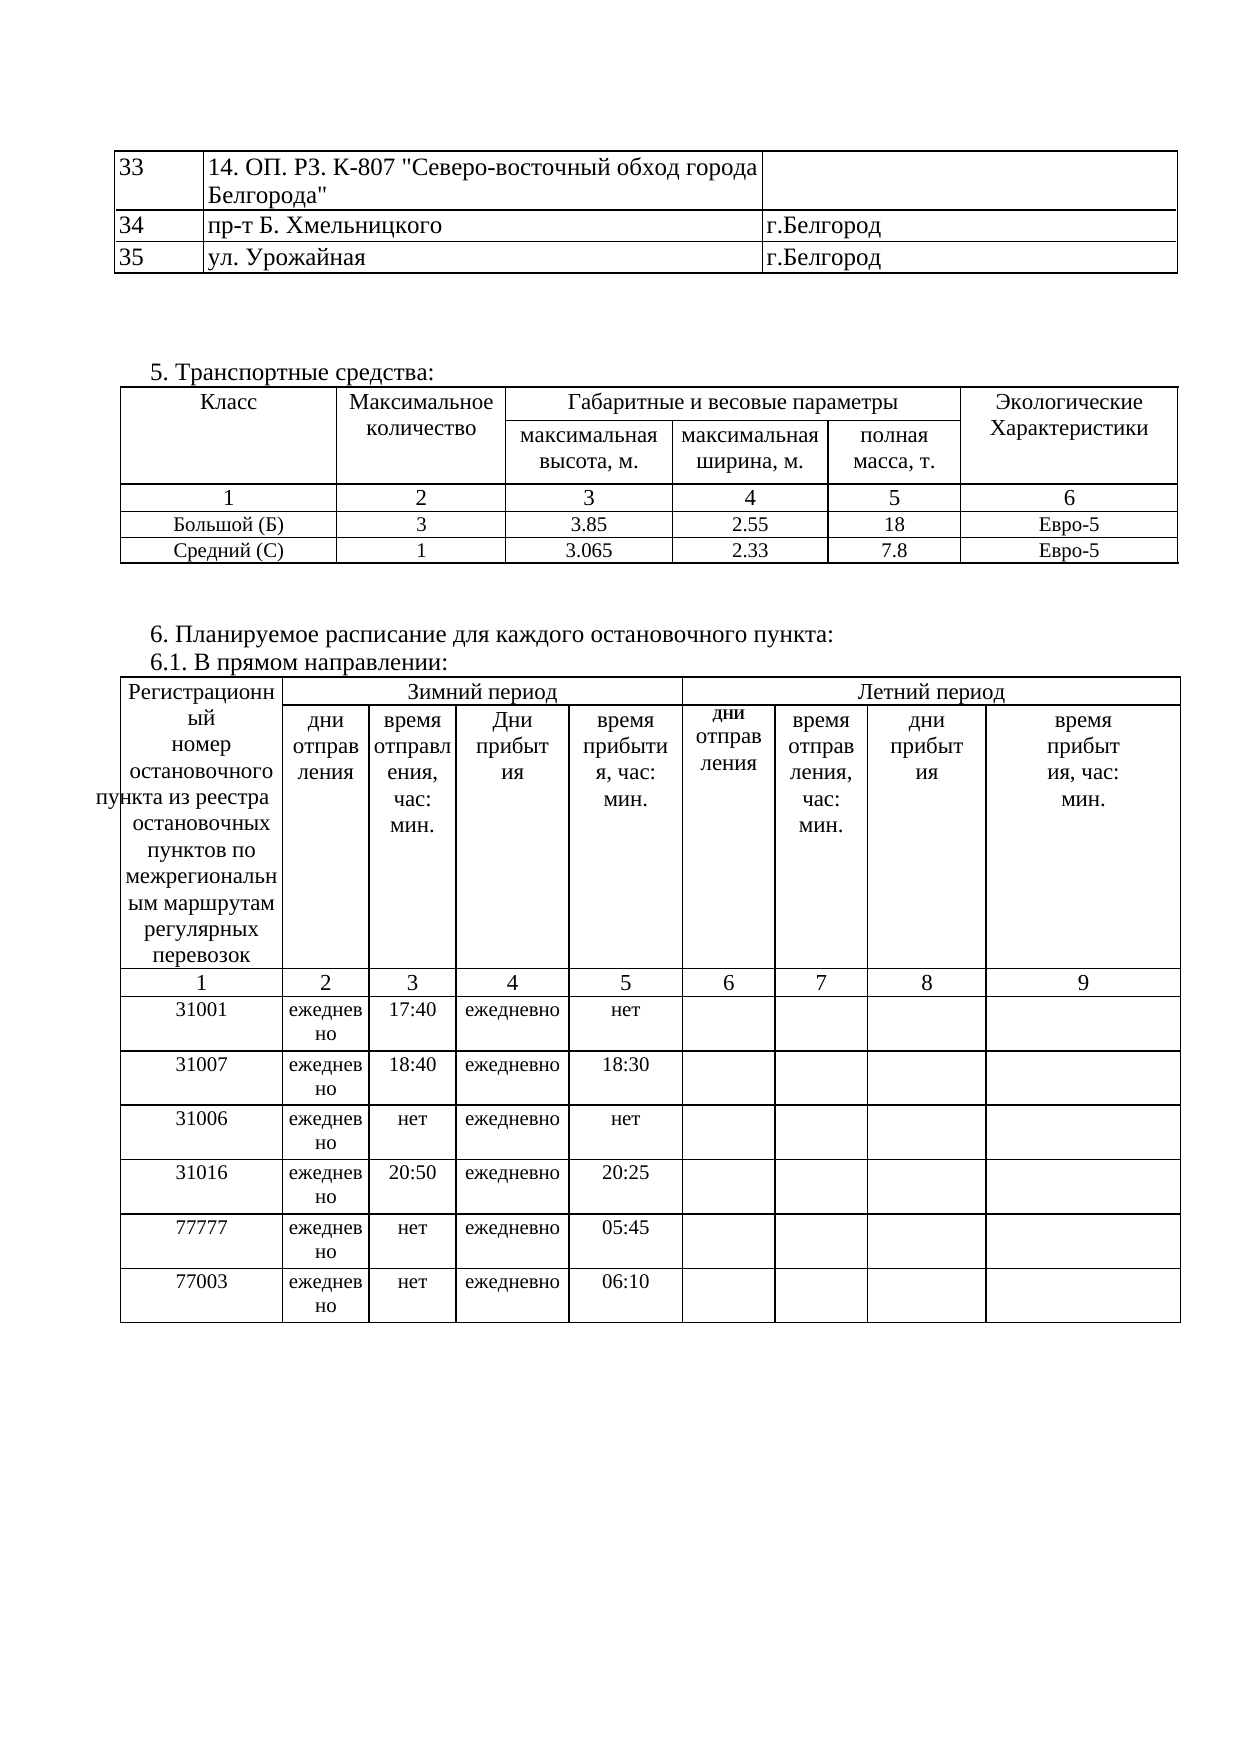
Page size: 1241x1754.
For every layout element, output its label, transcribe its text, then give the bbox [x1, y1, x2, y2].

table_cell нет [570, 1106, 682, 1159]
table_cell 31016 [121, 1160, 282, 1213]
table_cell 6 [961, 485, 1177, 511]
table_cell 05:45 [570, 1215, 682, 1267]
table_cell [683, 997, 774, 1050]
table_cell [683, 1106, 774, 1159]
table_cell [987, 1106, 1180, 1159]
table_header Максимальное количество [337, 388, 505, 483]
table_cell 31001 [121, 997, 282, 1050]
table_cell [683, 1215, 774, 1267]
table_cell 9 [987, 969, 1180, 996]
table_cell Средний (С) [121, 538, 336, 562]
table_cell нет [370, 1269, 455, 1322]
table_cell [987, 1052, 1180, 1104]
table_cell нет [370, 1106, 455, 1159]
table_cell нет [570, 997, 682, 1050]
table_cell максимальная ширина, м. [673, 421, 827, 483]
table_cell [683, 1269, 774, 1322]
table_cell 3 [337, 512, 505, 536]
table_cell максимальная высота, м. [506, 421, 672, 483]
table_cell время прибыти я, час: мин. [570, 706, 682, 968]
table_cell ежедневно [283, 1160, 368, 1213]
table_cell ежедневно [457, 1106, 568, 1159]
table_cell г.Белгород [763, 209, 1177, 241]
table_cell 5 [829, 485, 960, 511]
table_cell 3.85 [506, 512, 672, 536]
table_header Зимний период [283, 678, 682, 704]
text 5. Транспортные средства: [150, 357, 1090, 386]
table_cell 34 [115, 210, 203, 241]
table_cell 1 [121, 969, 282, 996]
table_cell 20:25 [570, 1160, 682, 1213]
table_cell 2 [337, 485, 505, 511]
table_cell 31007 [121, 1052, 282, 1104]
table_cell [683, 1052, 774, 1104]
table_cell 2.55 [673, 512, 827, 536]
table_cell ежедневно [283, 1269, 368, 1322]
table_cell дни прибыт ия [868, 706, 985, 968]
table_cell ежедневно [457, 1052, 568, 1104]
table_cell нет [370, 1215, 455, 1267]
table_cell Большой (Б) [121, 512, 336, 536]
table_cell 2.33 [673, 538, 827, 562]
table_cell 17:40 [370, 997, 455, 1050]
table_cell [868, 1160, 985, 1213]
table_cell ежедневно [283, 997, 368, 1050]
table_cell 35 [115, 242, 203, 272]
table_cell [776, 1052, 867, 1104]
table_cell Дни прибыт ия [457, 706, 568, 968]
table_cell ежедневно [283, 1052, 368, 1104]
table_cell ежедневно [457, 1160, 568, 1213]
table_header Габаритные и весовые параметры [506, 388, 960, 419]
table_cell ежедневно [457, 997, 568, 1050]
table_cell 06:10 [570, 1269, 682, 1322]
table_cell ежедневно [283, 1215, 368, 1267]
table_cell 3 [370, 969, 455, 996]
table_cell 1 [337, 538, 505, 562]
table_cell 3.065 [506, 538, 672, 562]
table_cell [868, 1215, 985, 1267]
table_cell [776, 1215, 867, 1267]
table_cell 7.8 [829, 538, 960, 562]
table_cell 3 [506, 485, 672, 511]
table_cell г.Белгород [763, 241, 1177, 272]
table_cell 18:30 [570, 1052, 682, 1104]
table_cell 4 [673, 485, 827, 511]
table_cell 4 [457, 969, 568, 996]
table_cell [776, 1106, 867, 1159]
table_cell [763, 152, 1177, 209]
table_cell [987, 1160, 1180, 1213]
table_cell 77777 [121, 1215, 282, 1267]
table_cell 18:40 [370, 1052, 455, 1104]
table_cell ежедневно [457, 1215, 568, 1267]
table_cell Евро-5 [961, 538, 1177, 562]
text 6. Планируемое расписание для каждого остановочного пункта: [150, 619, 1090, 647]
table_cell время отправ ления, час: мин. [776, 706, 867, 968]
table_cell [683, 1160, 774, 1213]
table_cell [776, 1160, 867, 1213]
table_header Регистрационный номер остановочного пункта из реестра остановочных пунктов по межрегиональным маршрутам регулярных перевозок [121, 678, 282, 968]
table_header Летний период [683, 678, 1180, 704]
table_cell [868, 1052, 985, 1104]
table_cell 77003 [121, 1269, 282, 1322]
table_header Экологические Характеристики [961, 388, 1177, 483]
table_cell [776, 997, 867, 1050]
table_cell [868, 1269, 985, 1322]
table_cell пр-т Б. Хмельницкого [204, 211, 762, 241]
table_cell 6 [683, 969, 774, 996]
table_cell 5 [570, 969, 682, 996]
table_cell Евро-5 [961, 512, 1177, 536]
table_cell время отправл ения, час: мин. [370, 706, 455, 968]
table_cell ежедневно [283, 1106, 368, 1159]
table_cell 18 [829, 512, 960, 536]
table_cell 2 [283, 969, 368, 996]
table_cell [987, 1215, 1180, 1267]
text 6.1. В прямом направлении: [150, 647, 1090, 676]
table_cell 20:50 [370, 1160, 455, 1213]
table_cell [868, 997, 985, 1050]
table_cell дни отправ ления [283, 706, 368, 968]
table_cell [868, 1106, 985, 1159]
table_cell [987, 997, 1180, 1050]
table_cell 1 [121, 485, 336, 511]
table_cell [776, 1269, 867, 1322]
table_cell 8 [868, 969, 985, 996]
table_cell [987, 1269, 1180, 1322]
table_cell ул. Урожайная [204, 242, 762, 272]
table_cell 31006 [121, 1106, 282, 1159]
table_cell 7 [776, 969, 867, 996]
table_cell 14. ОП. РЗ. К-807 "Северо-восточный обход города Белгорода" [204, 152, 762, 209]
table_header Класс [121, 388, 336, 483]
table_cell 33 [115, 152, 203, 209]
table_cell время прибыт ия, час: мин. [987, 706, 1180, 968]
table_cell ДНИ отправ ления [683, 706, 774, 968]
table_cell полная масса, т. [829, 421, 960, 483]
table_cell ежедневно [457, 1269, 568, 1322]
